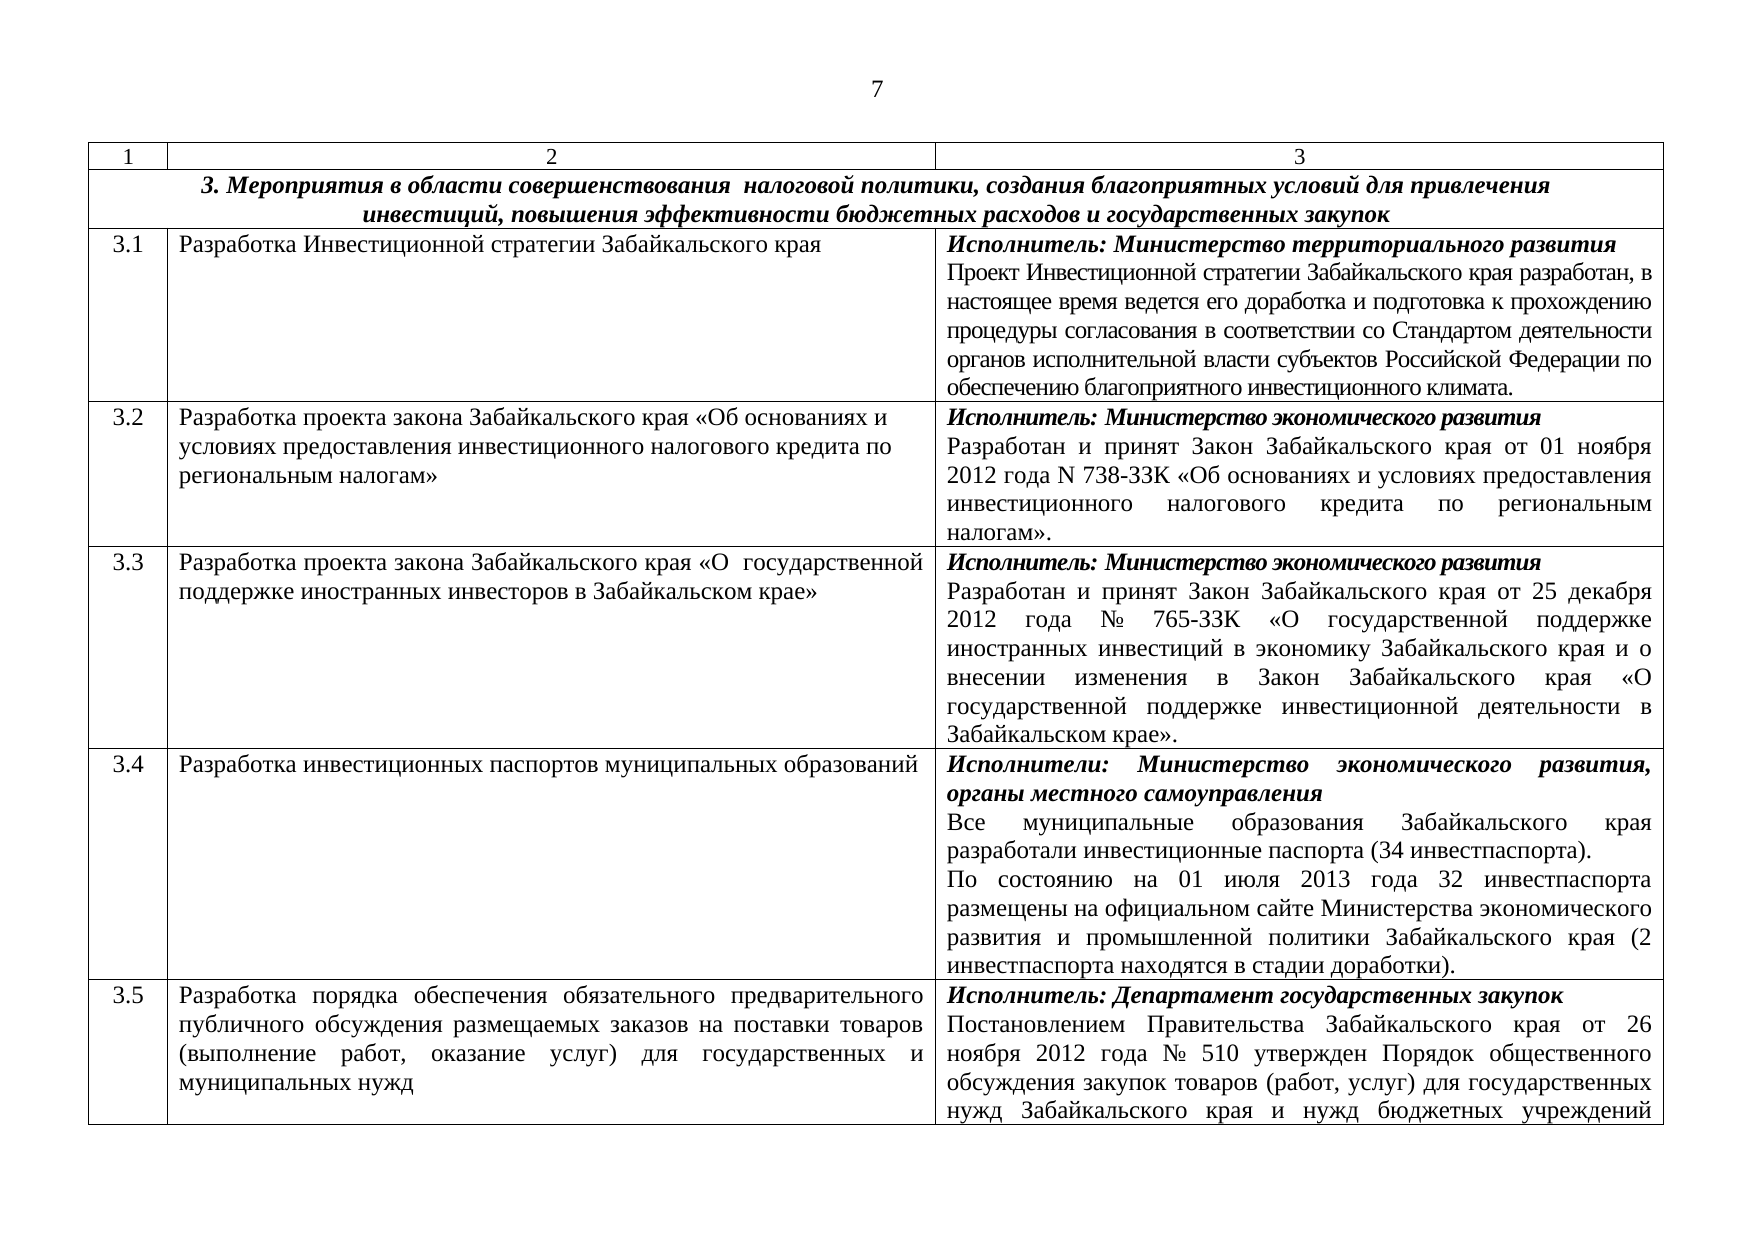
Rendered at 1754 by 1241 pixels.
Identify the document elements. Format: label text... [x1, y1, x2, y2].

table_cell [168, 980, 935, 1124]
table_cell Разработка Инвестиционной стратегии Забайкальского края [168, 229, 935, 401]
table_cell 3.1 [89, 229, 167, 401]
table_cell 3.5 [89, 980, 167, 1124]
table_cell Разработка инвестиционных паспортов муниципальных образований [168, 749, 935, 979]
table_cell 3.4 [89, 749, 167, 979]
table_cell Разработка проекта закона Забайкальского края «О государственной поддержке иностранных инвесторов в Забайкальском крае» [168, 547, 935, 748]
table_cell Исполнители: Министерство экономического развития, органы местного самоуправления Все муниципальные образования Забайкальского края разработали инвестиционные паспорта (34 инвестпаспорта). По состоянию на 01 июля 2013 года 32 инвестпаспорта размещены на официальном сайте Министерства экономического развития и промышленной политики Забайкальского края (2 инвестпаспорта находятся в стадии доработки). [936, 749, 1663, 979]
table_cell 3. Мероприятия в области совершенствования налоговой политики, создания благоприятных условий для привлечения инвестиций, повышения эффективности бюджетных расходов и государственных закупок [89, 170, 1663, 228]
table_header 2 [168, 143, 935, 169]
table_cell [936, 980, 1663, 1124]
table_cell Исполнитель: Министерство экономического развития Разработан и принят Закон Забайкальского края от 01 ноября 2012 года N 738-ЗЗК «Об основаниях и условиях предоставления инвестиционного налогового кредита по региональным налогам». [936, 402, 1663, 546]
table_cell 3.3 [89, 547, 167, 748]
table_cell Исполнитель: Министерство территориального развития Проект Инвестиционной стратегии Забайкальского края разработан, в настоящее время ведется его доработка и подготовка к прохождению процедуры согласования в соответствии со Стандартом деятельности органов исполнительной власти субъектов Российской Федерации по обеспечению благоприятного инвестиционного климата. [936, 229, 1663, 401]
table_cell 3.2 [89, 402, 167, 546]
table_header 3 [936, 143, 1663, 169]
table_cell Исполнитель: Министерство экономического развития Разработан и принят Закон Забайкальского края от 25 декабря 2012 года № 765-ЗЗК «О государственной поддержке иностранных инвестиций в экономику Забайкальского края и о внесении изменения в Закон Забайкальского края «О государственной поддержке инвестиционной деятельности в Забайкальском крае». [936, 547, 1663, 748]
table_cell Разработка проекта закона Забайкальского края «Об основаниях и условиях предоставления инвестиционного налогового кредита по региональным налогам» [168, 402, 935, 546]
table_header 1 [89, 143, 167, 169]
